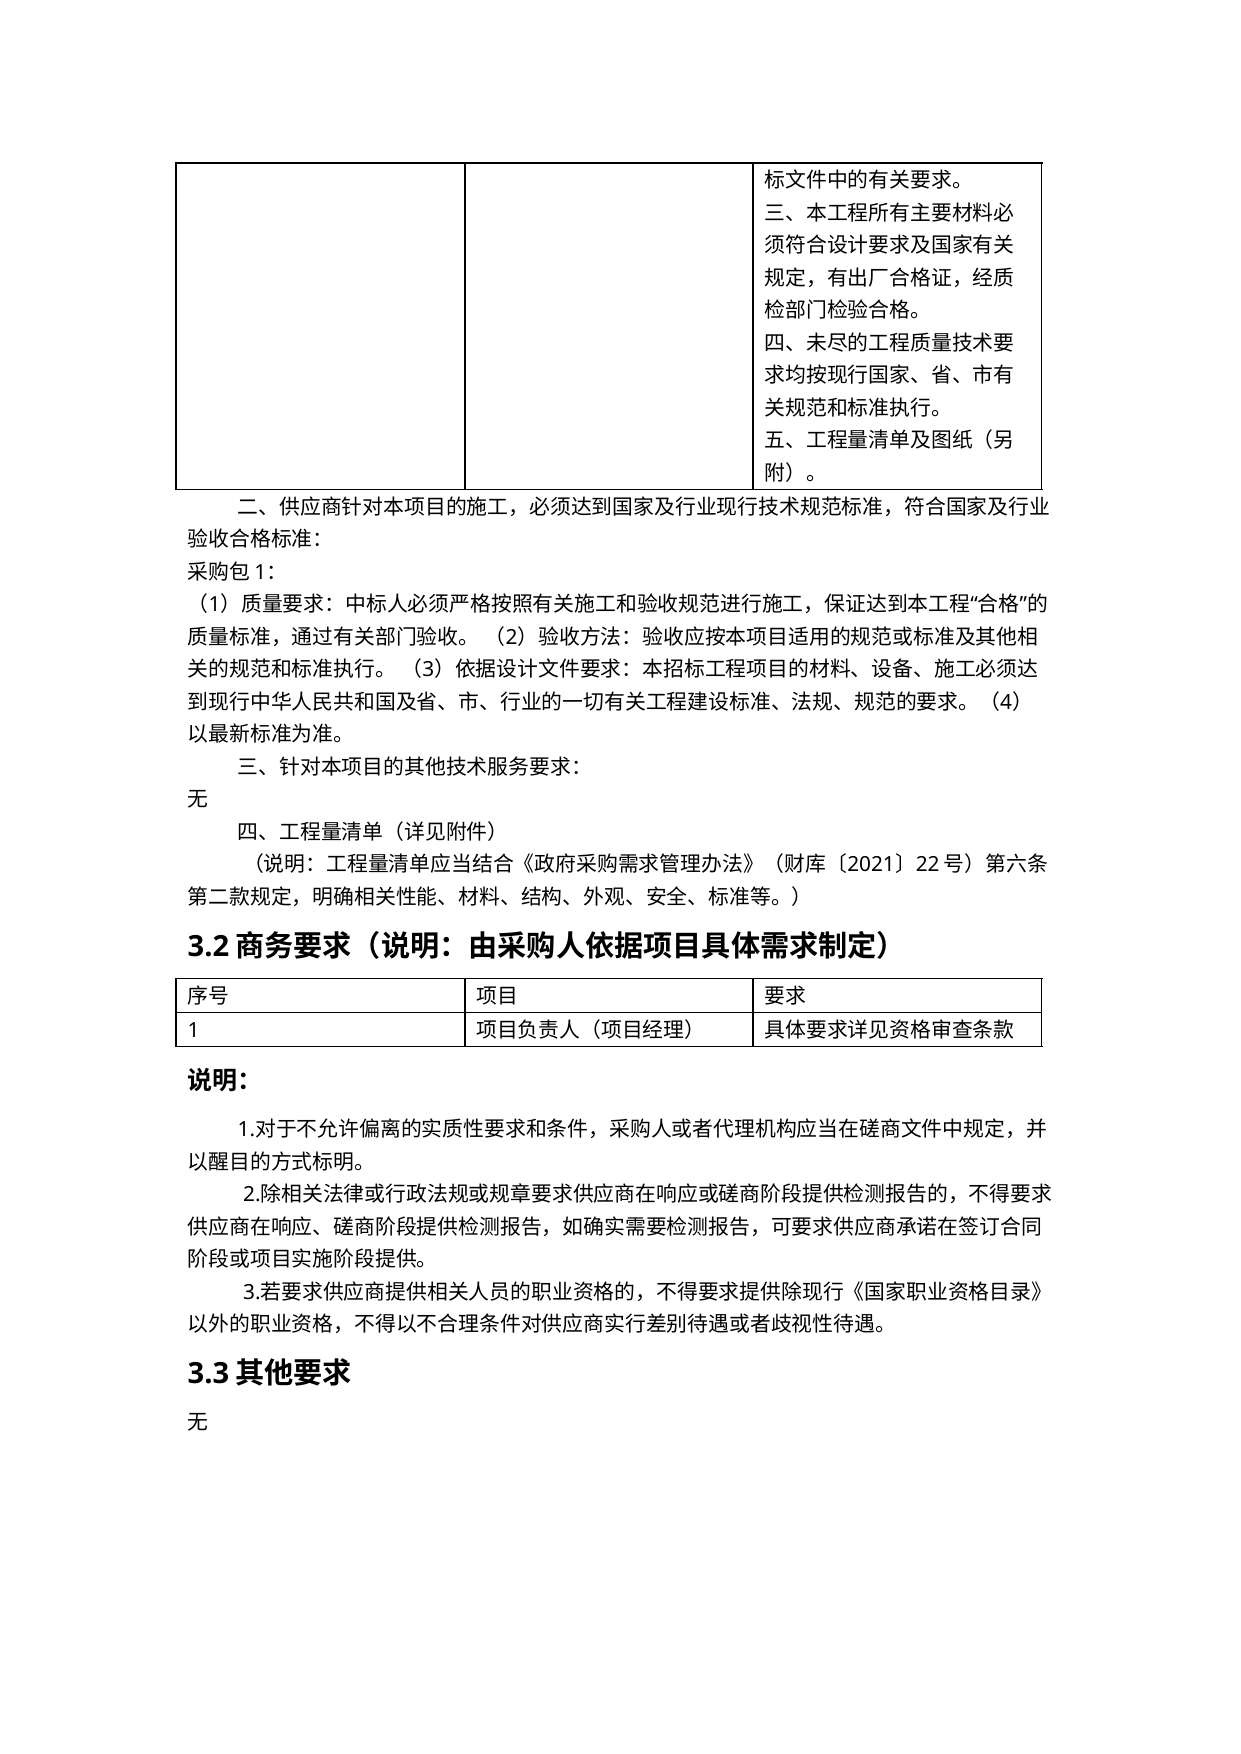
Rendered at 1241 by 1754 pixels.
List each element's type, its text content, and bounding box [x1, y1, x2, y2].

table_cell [754, 164, 1041, 488]
text 说明： [187, 1047, 1053, 1112]
text 无 [187, 1405, 1053, 1437]
text 1.对于不允许偏离的实质性要求和条件，采购人或者代理机构应当在磋商文件中规定，并以醒目的方式标明。 [187, 1112, 1053, 1177]
text 采购包1： [187, 555, 1053, 588]
text 四、工程量清单（详见附件） [187, 815, 1053, 848]
text 三、针对本项目的其他技术服务要求： [187, 750, 1053, 783]
table_header 项目 [466, 979, 752, 1012]
table_header 序号 [177, 979, 464, 1012]
table_cell 1 [177, 1013, 464, 1046]
table_cell 项目负责人（项目经理） [466, 1013, 752, 1046]
text 二、供应商针对本项目的施工，必须达到国家及行业现行技术规范标准，符合国家及行业验收合格标准： [187, 490, 1053, 555]
text 3.2商务要求（说明：由采购人依据项目具体需求制定） [187, 913, 1053, 978]
table_header 要求 [754, 979, 1041, 1012]
text （说明：工程量清单应当结合《政府采购需求管理办法》（财库〔2021〕22号）第六条第二款规定，明确相关性能、材料、结构、外观、安全、标准等。） [187, 848, 1053, 913]
text 3.3其他要求 [187, 1340, 1053, 1405]
text 2.除相关法律或行政法规或规章要求供应商在响应或磋商阶段提供检测报告的，不得要求供应商在响应、磋商阶段提供检测报告，如确实需要检测报告，可要求供应商承诺在签订合同阶段或项目实施阶段提供。 [187, 1177, 1053, 1275]
table_cell [466, 164, 752, 488]
text 无 [187, 783, 1053, 815]
table_cell 具体要求详见资格审查条款 [754, 1013, 1041, 1046]
table_cell 1 [177, 164, 464, 488]
text 3.若要求供应商提供相关人员的职业资格的，不得要求提供除现行《国家职业资格目录》以外的职业资格，不得以不合理条件对供应商实行差别待遇或者歧视性待遇。 [187, 1275, 1053, 1340]
text （1）质量要求：中标人必须严格按照有关施工和验收规范进行施工，保证达到本工程“合格”的质量标准，通过有关部门验收。 （2）验收方法：验收应按本项目适用的规范或标准及其他相关的规范和标准执行。 （3）依据设计文件要求：本招标工程项目的材料、设备、施工必须达到现行中华人民共和国及省、市、行业的一切有关工程建设标准、法规、规范的要求。（4）以最新标准为准。 [187, 588, 1053, 750]
